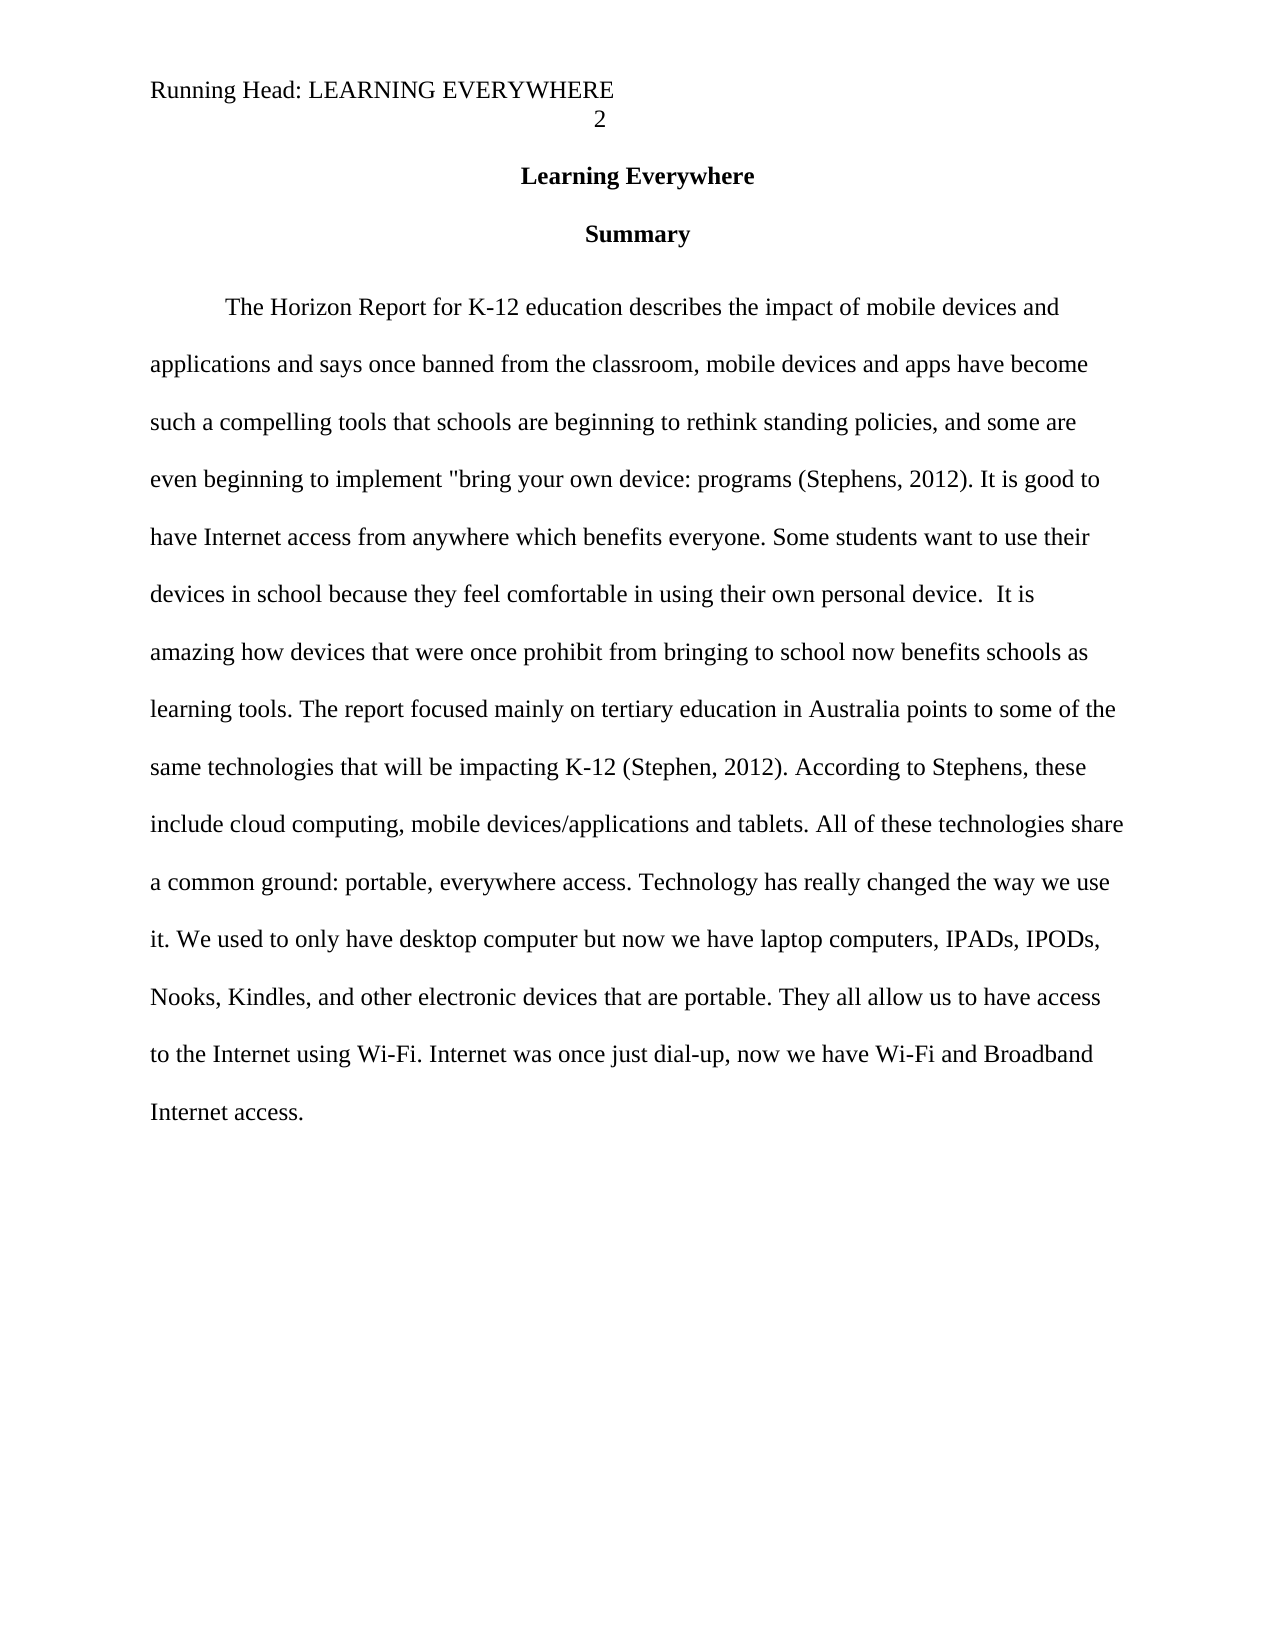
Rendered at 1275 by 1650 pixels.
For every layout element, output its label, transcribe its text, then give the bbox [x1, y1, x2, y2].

text The Horizon Report for K-12 education describes the impact of mobile devices and applications and says once banned from the classroom, mobile devices and apps have become such a compelling tools that schools are beginning to rethink standing policies, and some are even beginning to implement "bring your own device: programs (Stephens, 2012). It is good to have Internet access from anywhere which benefits everyone. Some students want to use their devices in school because they feel comfortable in using their own personal device. It is amazing how devices that were once prohibit from bringing to school now benefits schools as learning tools. The report focused mainly on tertiary education in Australia points to some of the same technologies that will be impacting K-12 (Stephen, 2012). According to Stephens, these include cloud computing, mobile devices/applications and tablets. All of these technologies share a common ground: portable, everywhere access. Technology has really changed the way we use it. We used to only have desktop computer but now we have laptop computers, IPADs, IPODs, Nooks, Kindles, and other electronic devices that are portable. They all allow us to have access to the Internet using Wi-Fi. Internet was once just dial-up, now we have Wi-Fi and Broadband Internet access. [150, 292, 1125, 1126]
subtitle Learning Everywhere [150, 161, 1125, 190]
subtitle Summary [150, 219, 1125, 247]
